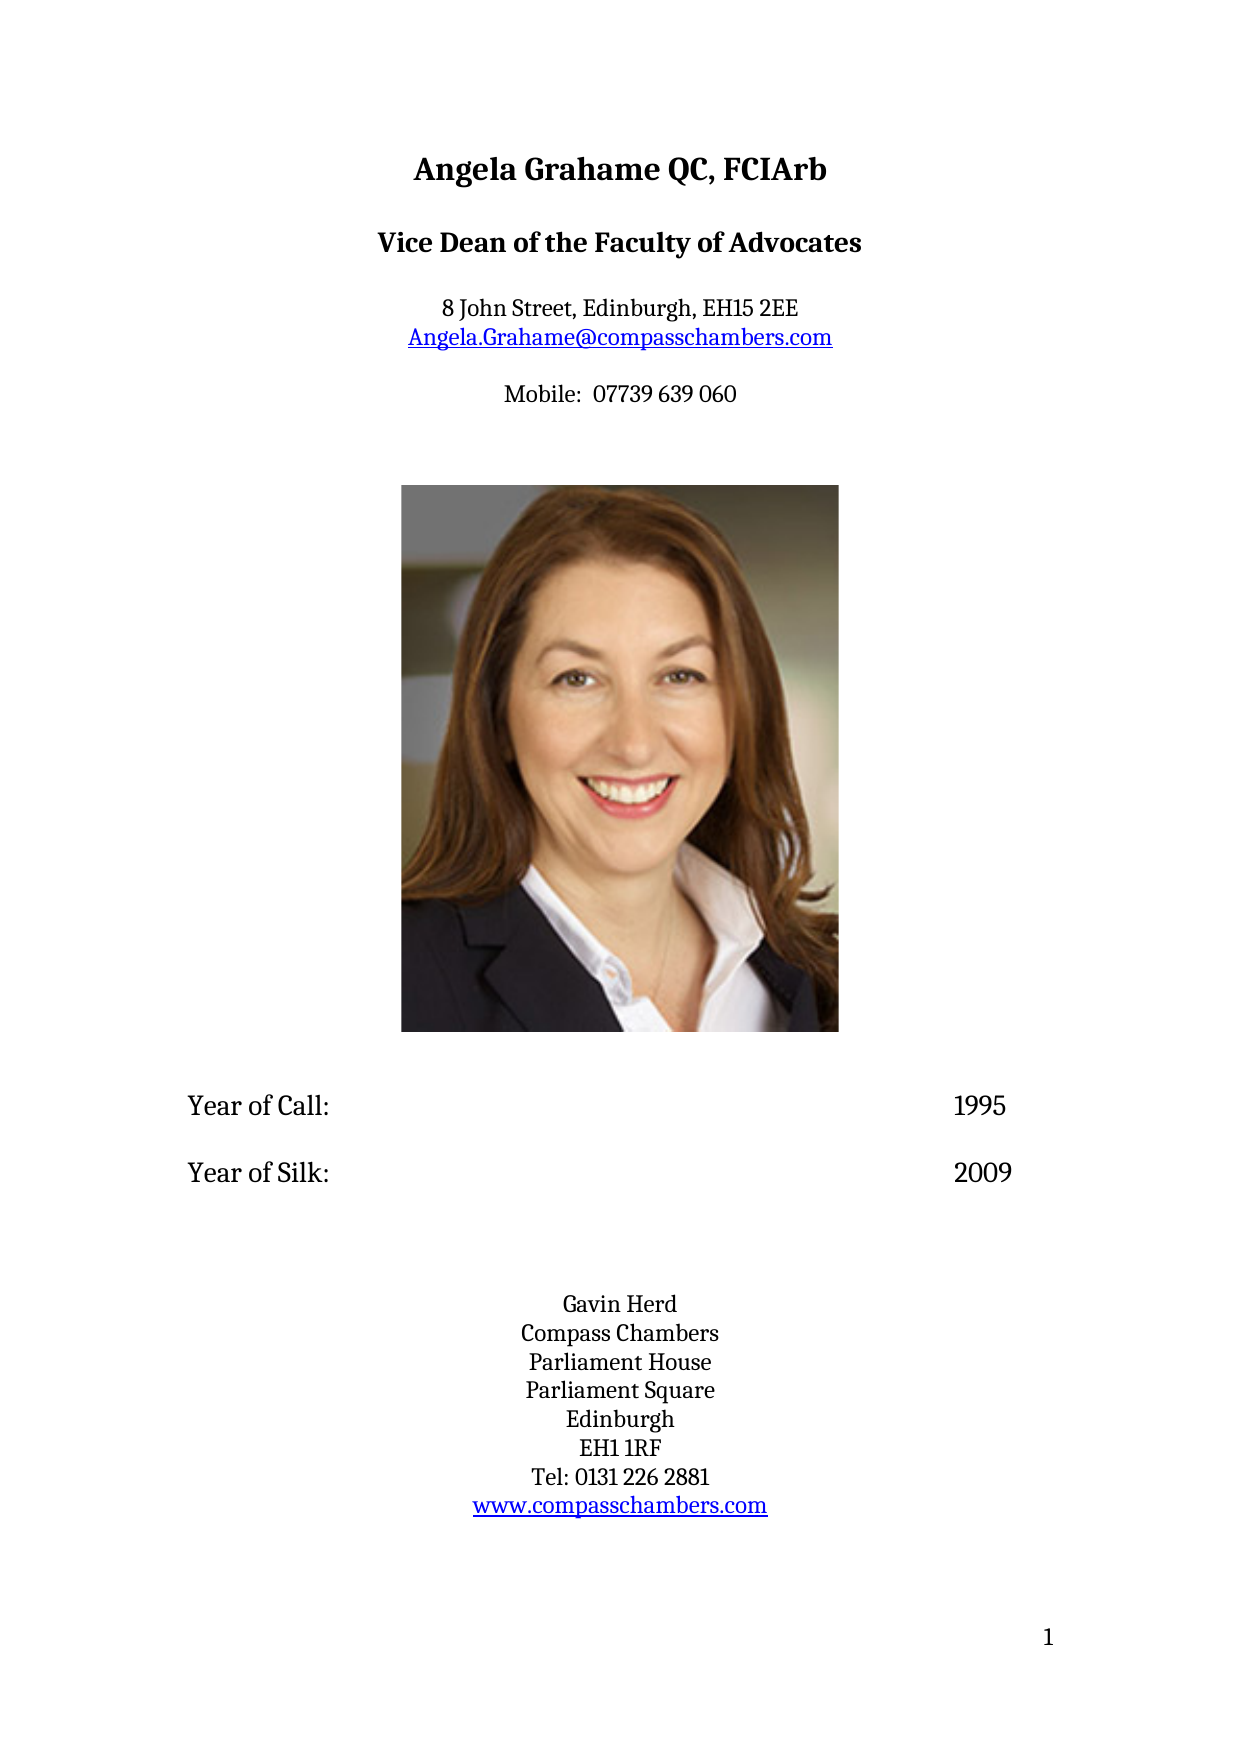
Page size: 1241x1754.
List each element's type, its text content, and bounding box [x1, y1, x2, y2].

text 8 John Street, Edinburgh, EH15 2EE [187, 294, 1053, 322]
text Mobile: 07739 639 060 [187, 380, 1053, 409]
text Tel: 0131 226 2881 [187, 1462, 1053, 1491]
text Parliament Square [187, 1376, 1053, 1405]
text www.compasschambers.com [187, 1491, 1053, 1520]
text Gavin Herd [187, 1290, 1053, 1319]
text EH1 1RF [187, 1434, 1053, 1462]
text Angela.Grahame@compasschambers.com [187, 322, 1053, 351]
picture [401, 485, 839, 1032]
text Year of Silk: 2009 [187, 1156, 1053, 1189]
text Year of Call: 1995 [187, 1089, 1053, 1122]
text Compass Chambers [187, 1319, 1053, 1347]
text Edinburgh [187, 1405, 1053, 1434]
text Parliament House [187, 1347, 1053, 1376]
text Vice Dean of the Faculty of Advocates [187, 227, 1053, 260]
text Angela Grahame QC, FCIArb [187, 150, 1053, 188]
